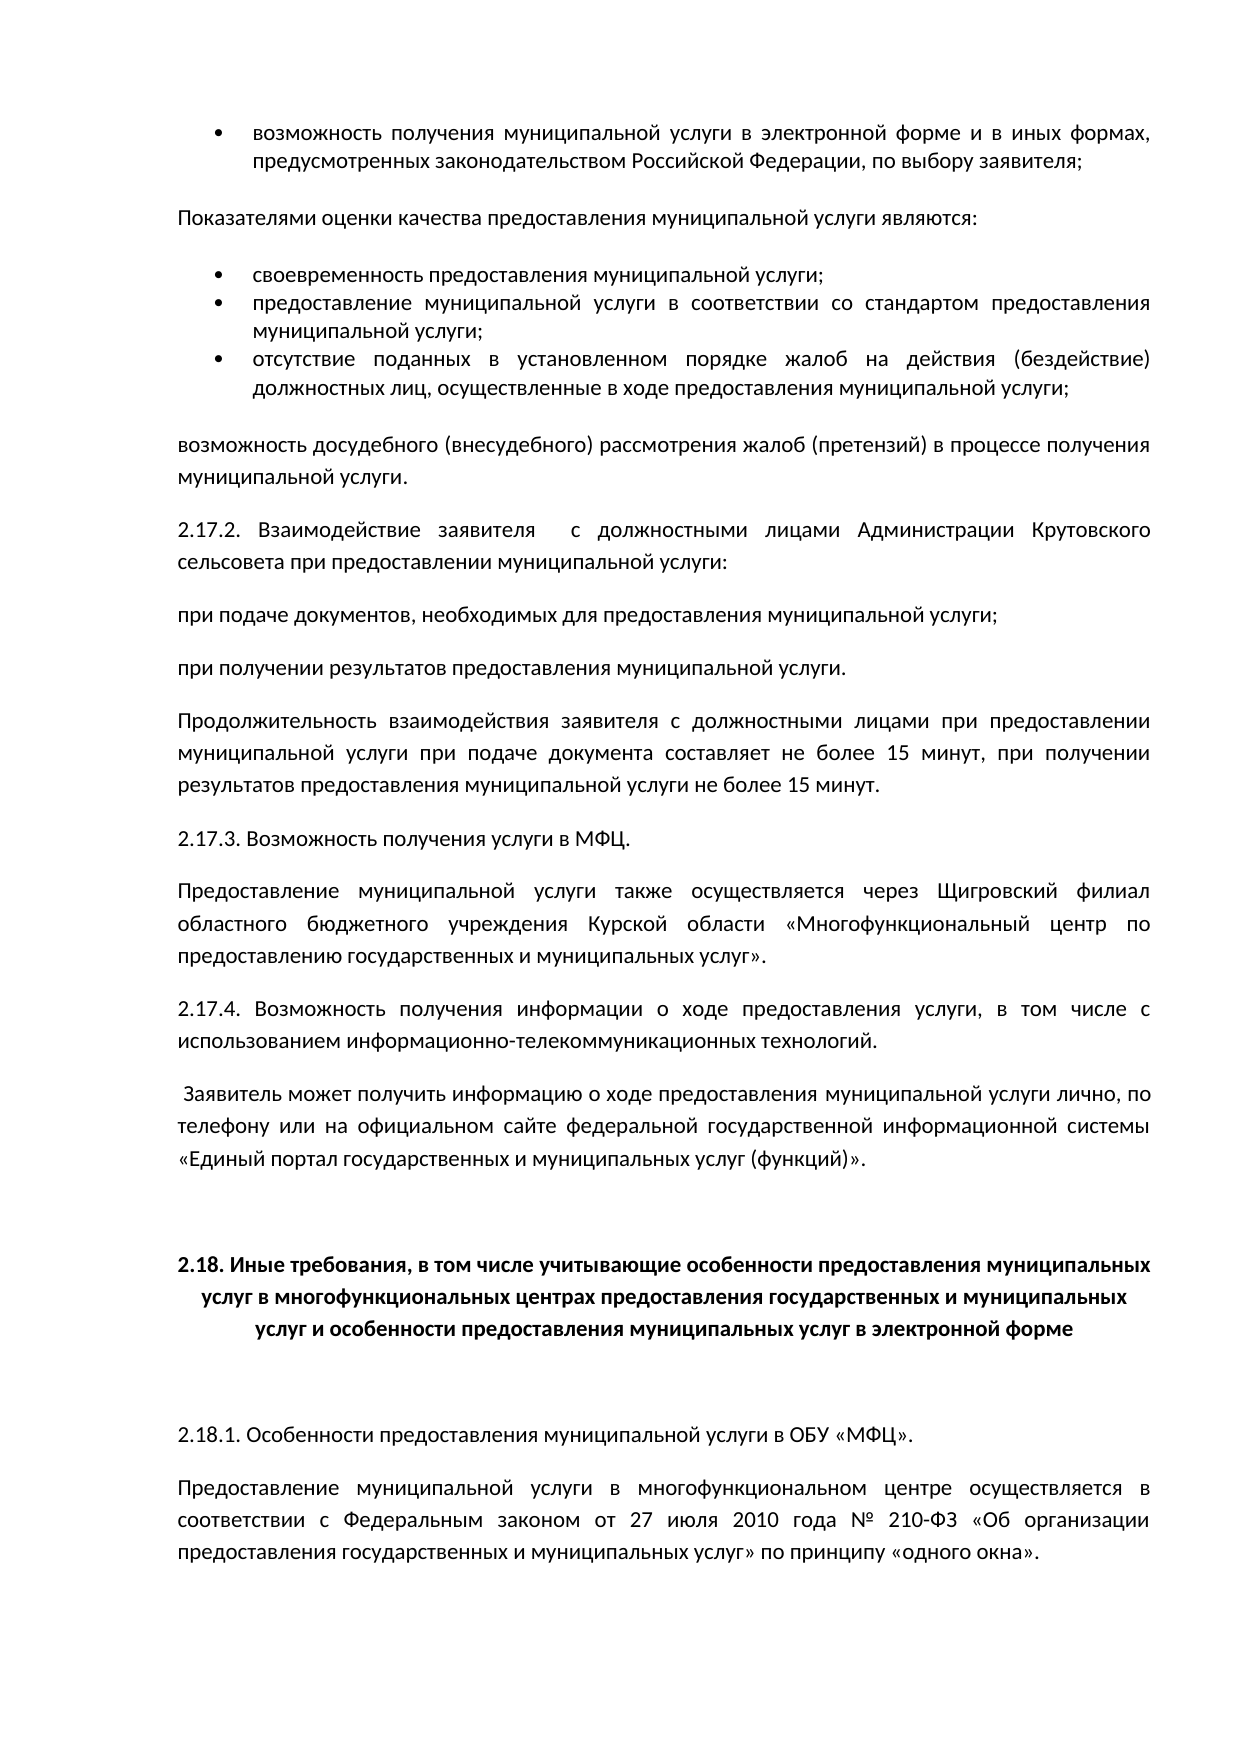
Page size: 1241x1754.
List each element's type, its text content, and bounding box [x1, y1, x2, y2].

text Предоставление муниципальной услуги также осуществляется через Щигровский филиал областного бюджетного учреждения Курской области «Многофункциональный центр по предоставлению государственных и муниципальных услуг». [177, 877, 1152, 969]
text Показателями оценки качества предоставления муниципальной услуги являются: [177, 203, 1152, 231]
text возможность досудебного (внесудебного) рассмотрения жалоб (претензий) в процессе получения муниципальной услуги. [177, 430, 1152, 490]
text при подаче документов, необходимых для предоставления муниципальной услуги; [177, 600, 1152, 628]
text 2.17.2. Взаимодействие заявителя с должностными лицами Администрации Крутовского сельсовета при предоставлении муниципальной услуги: [177, 515, 1152, 575]
text Предоставление муниципальной услуги в многофункциональном центре осуществляется в соответствии с Федеральным законом от 27 июля 2010 года № 210-ФЗ «Об организации предоставления государственных и муниципальных услуг» по принципу «одного окна». [177, 1473, 1152, 1566]
list возможность получения муниципальной услуги в электронной форме и в иных формах, предусмотренных законодательством Российской Федерации, по выбору заявителя; [215, 118, 1152, 174]
text 2.18.1. Особенности предоставления муниципальной услуги в ОБУ «МФЦ». [177, 1420, 1152, 1448]
list отсутствие поданных в установленном порядке жалоб на действия (бездействие) должностных лиц, осуществленные в ходе предоставления муниципальной услуги; [215, 344, 1152, 401]
text 2.17.3. Возможность получения услуги в МФЦ. [177, 824, 1152, 852]
text Заявитель может получить информацию о ходе предоставления муниципальной услуги лично, по телефону или на официальном сайте федеральной государственной информационной системы «Единый портал государственных и муниципальных услуг (функций)». [177, 1079, 1152, 1111]
text 2.18. Иные требования, в том числе учитывающие особенности предоставления муниципальных услуг в многофункциональных центрах предоставления государственных и муниципальных услуг и особенности предоставления муниципальных услуг в электронной форме [177, 1250, 1152, 1342]
text 2.17.4. Возможность получения информации о ходе предоставления услуги, в том числе с использованием информационно-телекоммуникационных технологий. [177, 994, 1152, 1054]
list своевременность предоставления муниципальной услуги; [215, 261, 1152, 288]
text Продолжительность взаимодействия заявителя с должностными лицами при предоставлении муниципальной услуги при подаче документа составляет не более 15 минут, при получении результатов предоставления муниципальной услуги не более 15 минут. [177, 706, 1152, 799]
text Заявитель может получить информацию о ходе предоставления муниципальной услуги лично, по телефону или на официальном сайте федеральной государственной информационной системы «Единый портал государственных и муниципальных услуг (функций)». [177, 1139, 1152, 1172]
list предоставление муниципальной услуги в соответствии со стандартом предоставления муниципальной услуги; [215, 288, 1152, 344]
text при получении результатов предоставления муниципальной услуги. [177, 653, 1152, 681]
